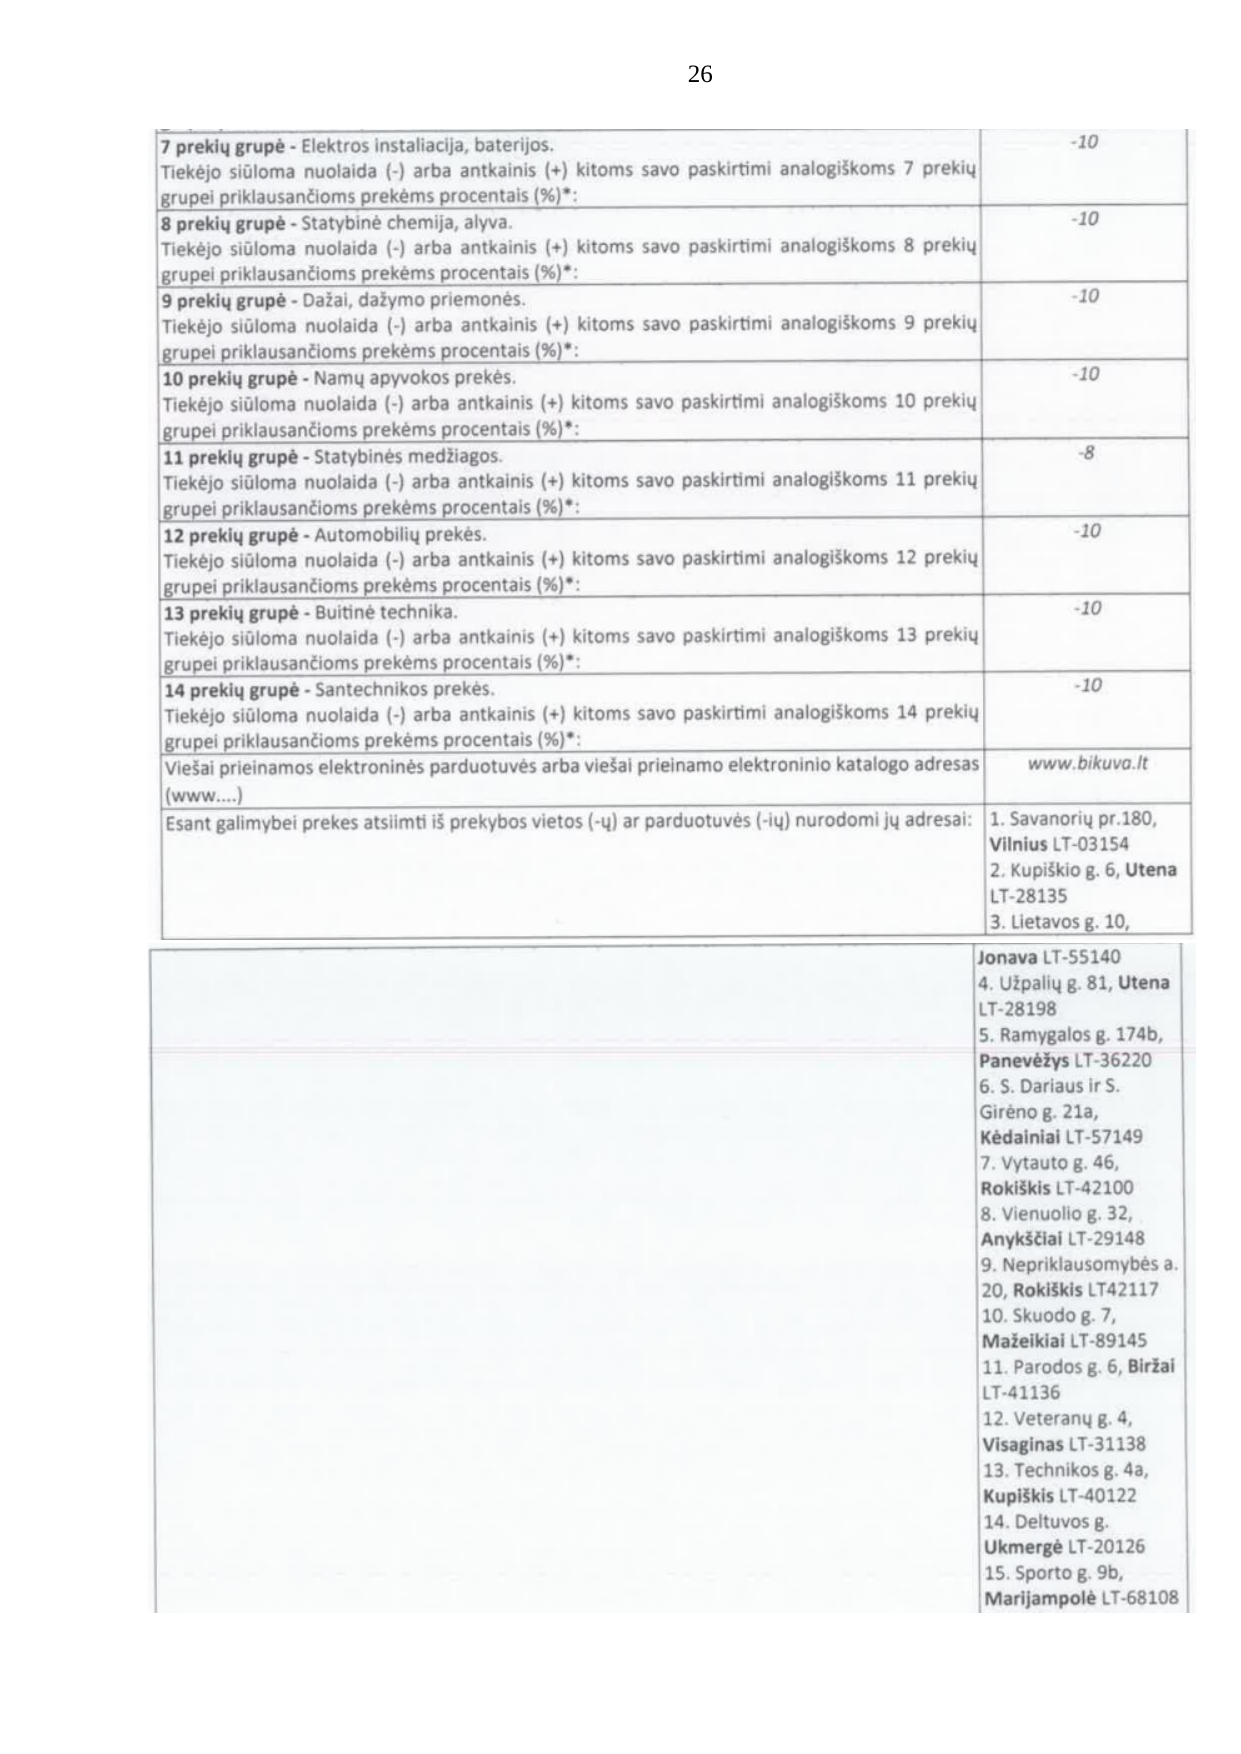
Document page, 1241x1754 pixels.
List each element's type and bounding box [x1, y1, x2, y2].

picture [147, 129, 1197, 940]
picture [147, 943, 1197, 1613]
